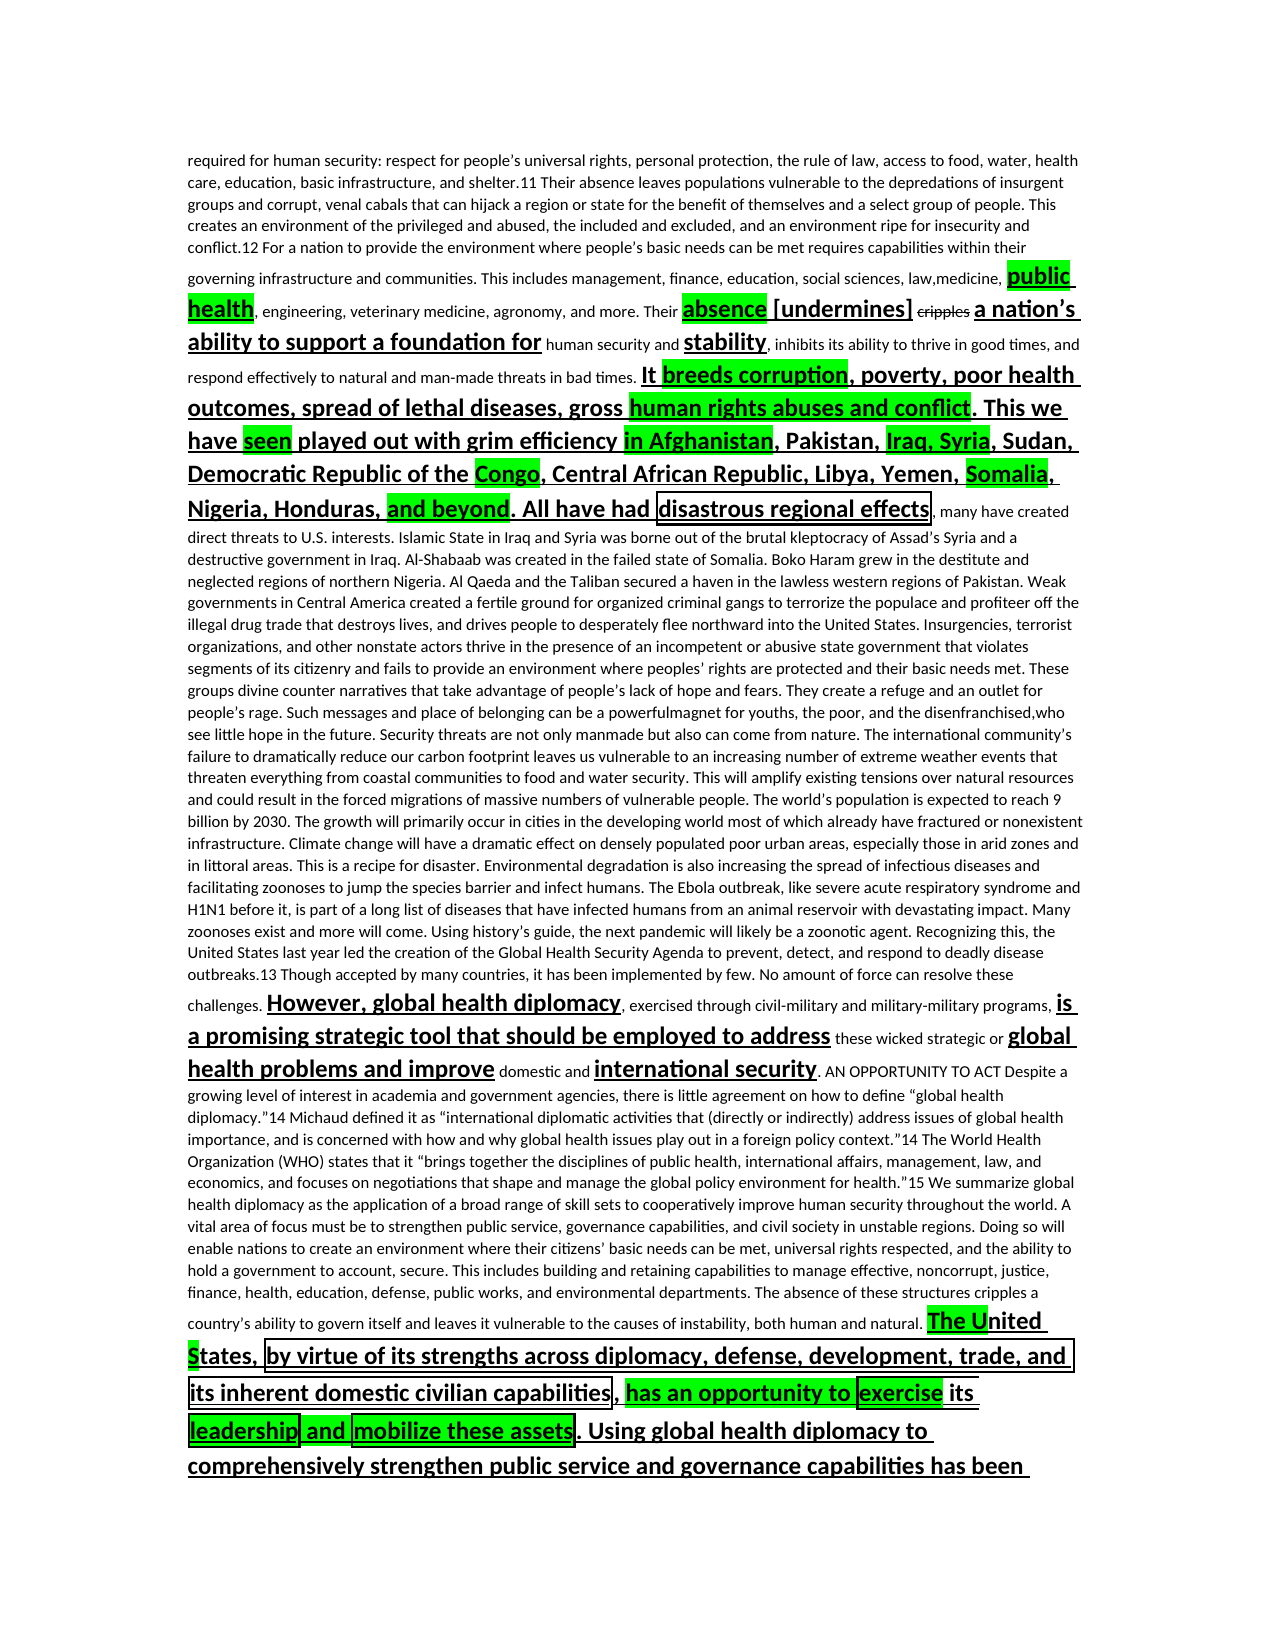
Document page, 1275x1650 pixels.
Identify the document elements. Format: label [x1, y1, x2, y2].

text [187, 150, 1087, 1481]
